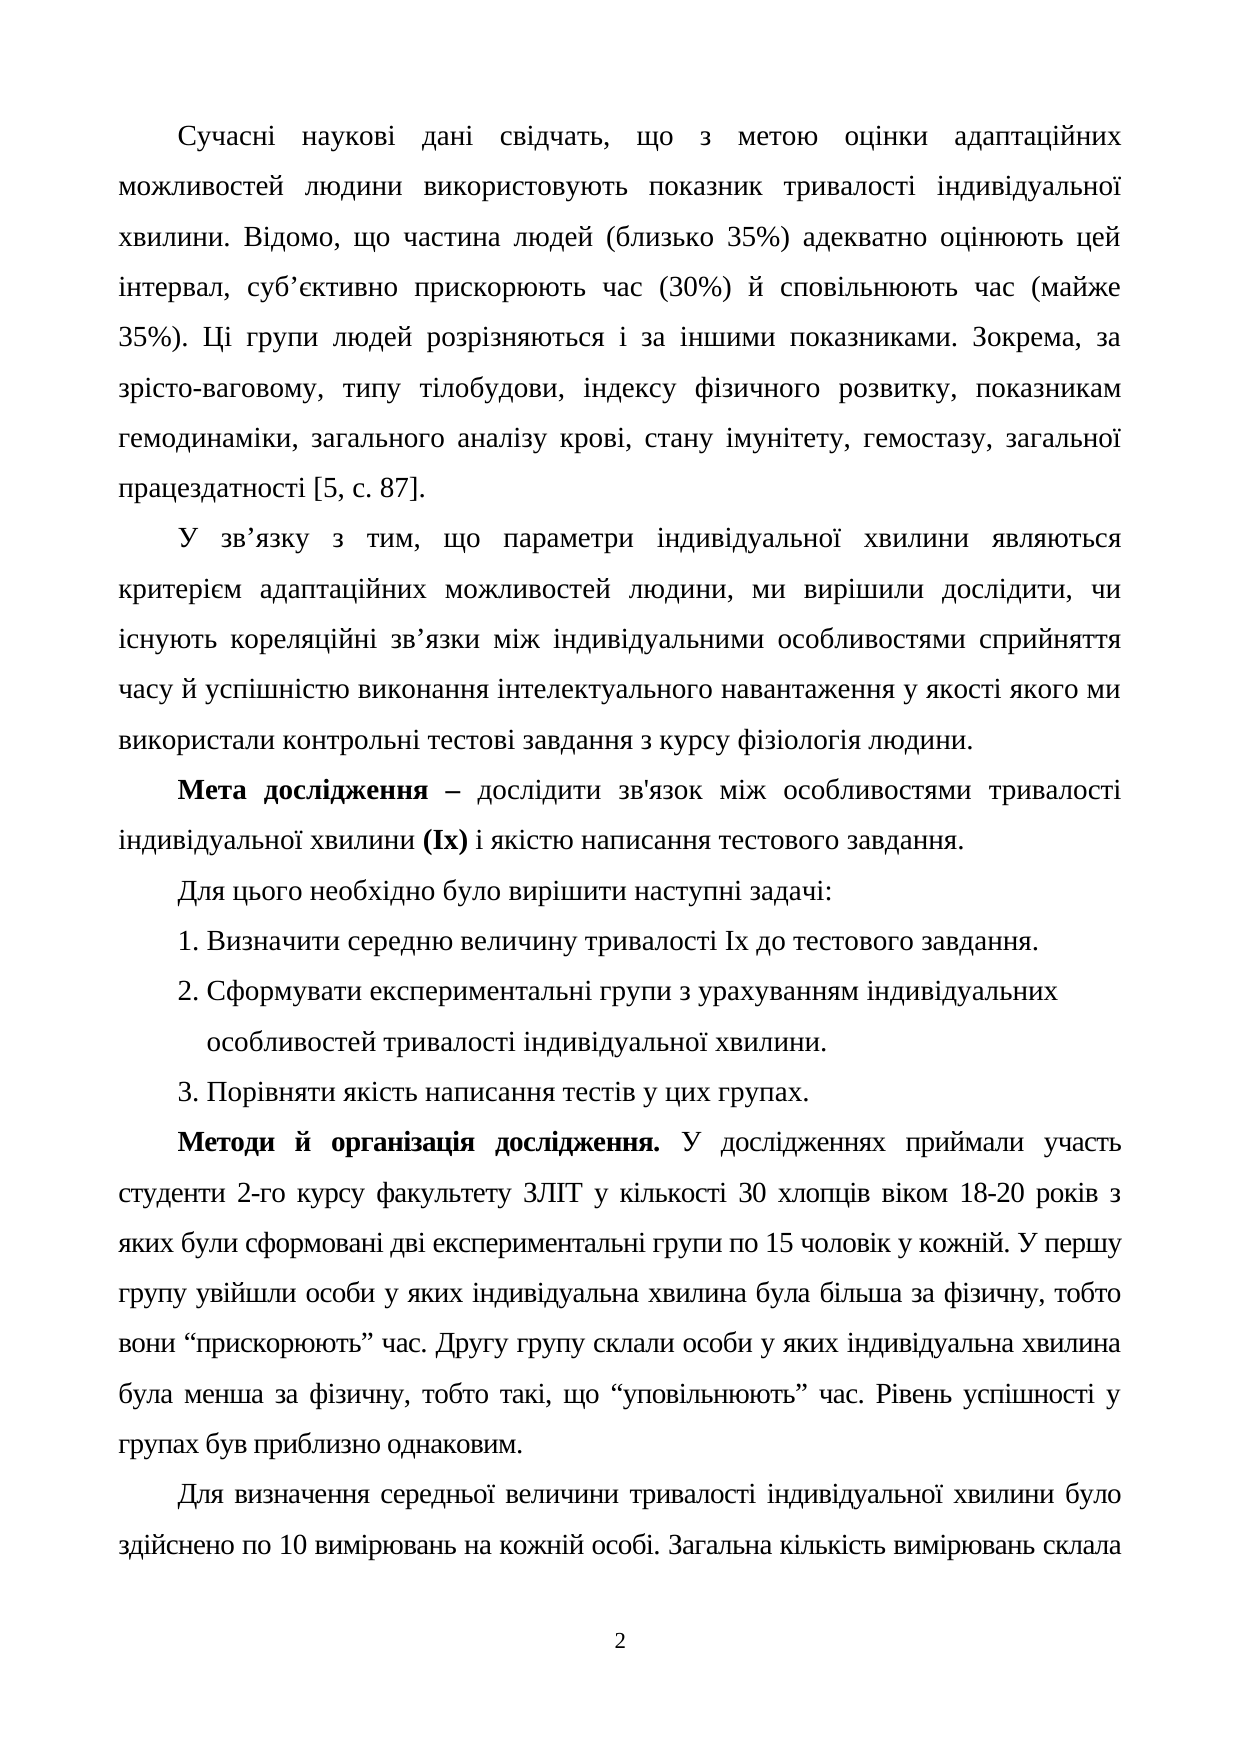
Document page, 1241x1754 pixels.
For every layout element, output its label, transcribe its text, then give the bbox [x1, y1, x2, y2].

text 1. Визначити середню величину тривалості Іх до тестового завдання. [118, 923, 1122, 957]
text У зв’язку з тим, що параметри індивідуальної хвилини являються критерієм адаптаційних можливостей людини, ми вирішили дослідити, чи існують кореляційні зв’язки між індивідуальними особливостями сприйняття часу й успішністю виконання інтелектуального навантаження у якості якого ми використали контрольні тестові завдання з курсу фізіологія людини. [118, 521, 1122, 755]
text Для цього необхідно було вирішити наступні задачі: [118, 873, 1122, 906]
text Мета дослідження – дослідити зв'язок між особливостями тривалості індивідуальної хвилини (Іх) і якістю написання тестового завдання. [118, 772, 1122, 856]
text Сучасні наукові дані свідчать, що з метою оцінки адаптаційних можливостей людини використовують показник тривалості індивідуальної хвилини. Відомо, що частина людей (близько 35%) адекватно оцінюють цей інтервал, суб’єктивно прискорюють час (30%) й сповільнюють час (майже 35%). Ці групи людей розрізняються і за іншими показниками. Зокрема, за зрісто-ваговому, типу тілобудови, індексу фізичного розвитку, показникам гемодинаміки, загального аналізу крові, стану імунітету, гемостазу, загальної працездатності [5, c. 87]. [118, 118, 1122, 504]
text Методи й організація дослідження. У дослідженнях приймали участь студенти 2-го курсу факультету ЗЛІТ у кількості 30 хлопців віком 18-20 років з яких були сформовані дві експериментальні групи по 15 чоловік у кожній. У першу групу увійшли особи у яких індивідуальна хвилина була більша за фізичну, тобто вони “прискорюють” час. Другу групу склали особи у яких індивідуальна хвилина була менша за фізичну, тобто такі, що “уповільнюють” час. Рівень успішності у групах був приблизно однаковим. [118, 1124, 1122, 1460]
text 2. Сформувати експериментальні групи з урахуванням індивідуальних [118, 973, 1122, 1007]
text 3. Порівняти якість написання тестів у цих групах. [118, 1074, 1122, 1108]
text особливостей тривалості індивідуальної хвилини. [118, 1024, 1122, 1057]
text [118, 1477, 1122, 1560]
